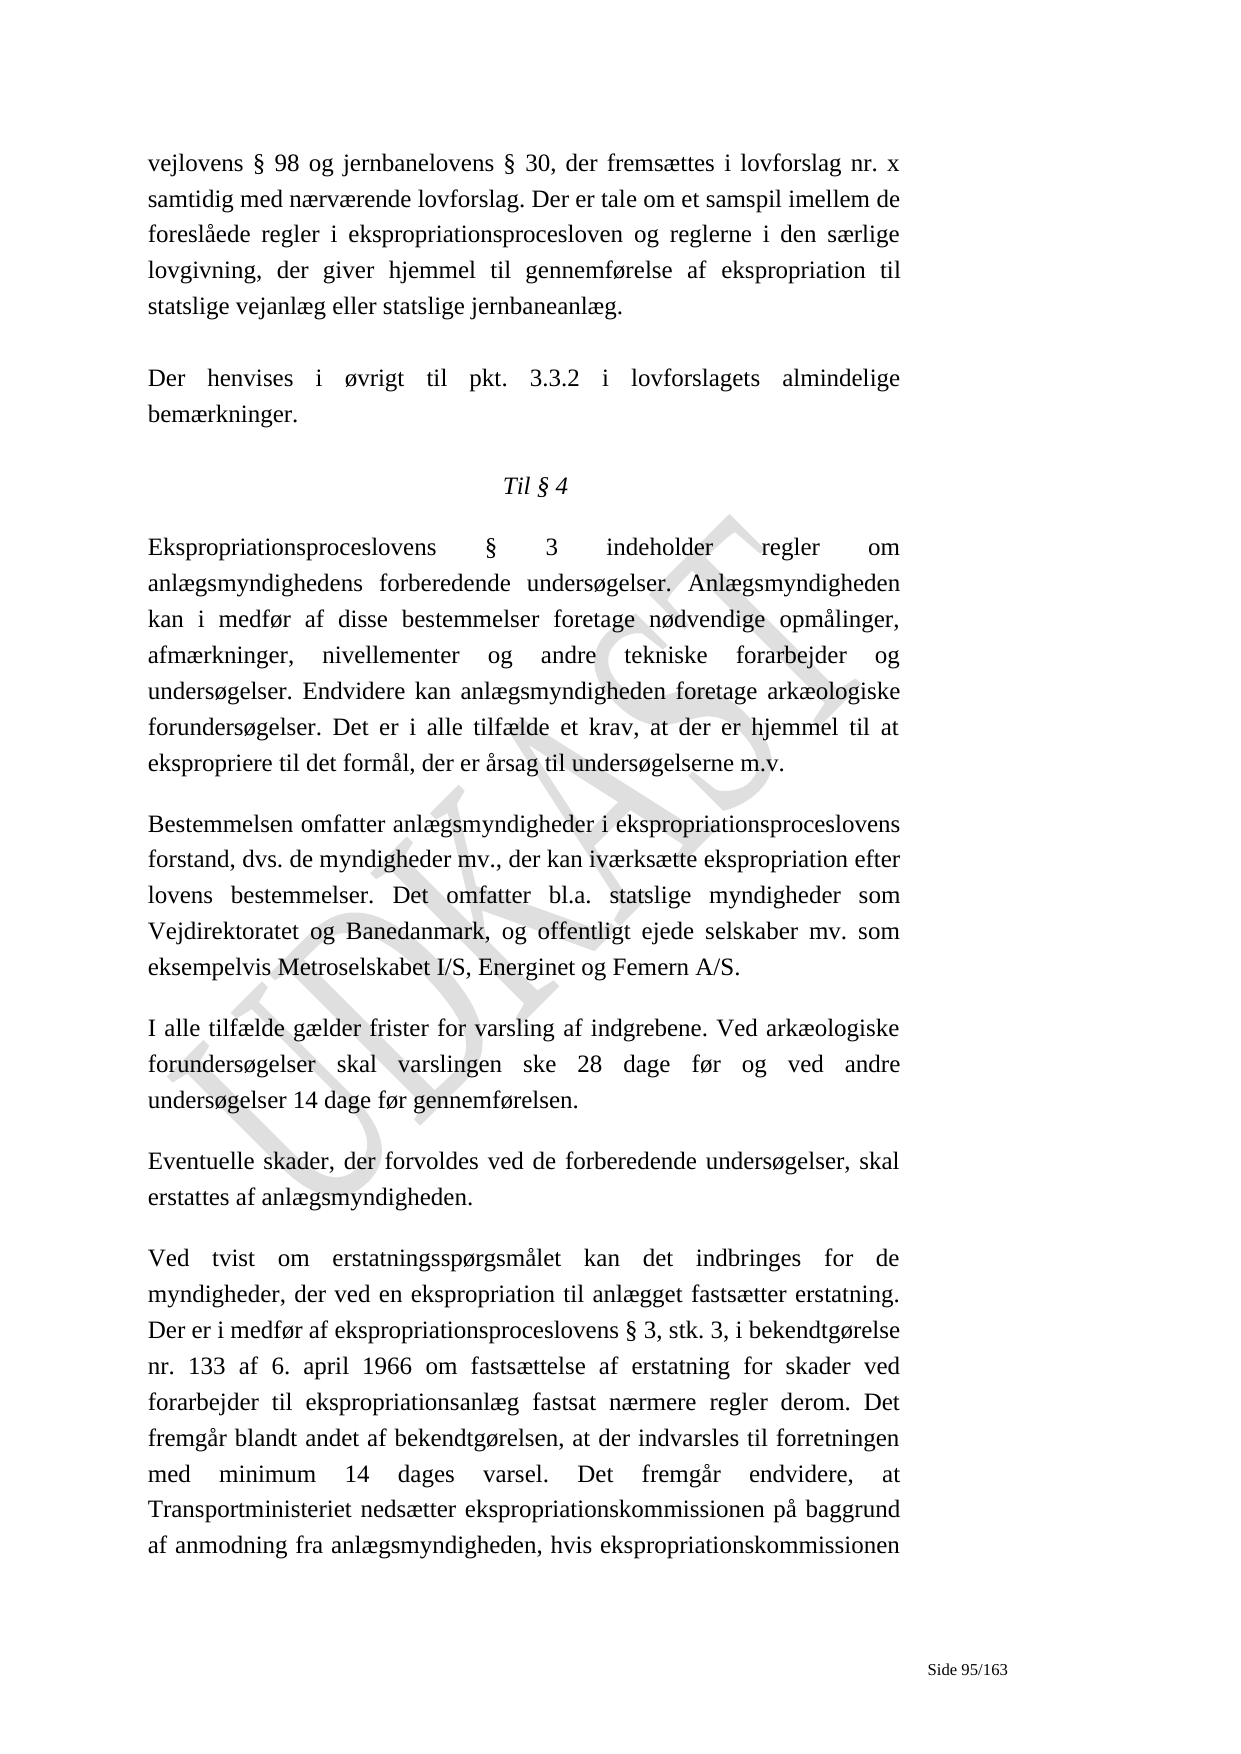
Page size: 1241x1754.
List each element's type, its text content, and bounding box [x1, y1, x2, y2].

text Til § 4 [148, 471, 901, 500]
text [148, 1243, 901, 1559]
text Ekspropriationsproceslovens § 3 indeholder regler om anlægsmyndighedens forberedende undersøgelser. Anlægsmyndigheden kan i medfør af disse bestemmelser foretage nødvendige opmålinger, afmærkninger, nivellementer og andre tekniske forarbejder og undersøgelser. Endvidere kan anlægsmyndigheden foretage arkæologiske forundersøgelser. Det er i alle tilfælde et krav, at der er hjemmel til at ekspropriere til det formål, der er årsag til undersøgelserne m.v. [148, 532, 901, 776]
text Der henvises i øvrigt til pkt. 3.3.2 i lovforslagets almindelige bemærkninger. [148, 363, 901, 428]
text I alle tilfælde gælder frister for varsling af indgrebene. Ved arkæologiske forundersøgelser skal varslingen ske 28 dage før og ved andre undersøgelser 14 dage før gennemførelsen. [148, 1013, 901, 1114]
text Bestemmelsen omfatter anlægsmyndigheder i ekspropriationsproceslovens forstand, dvs. de myndigheder mv., der kan iværksætte ekspropriation efter lovens bestemmelser. Det omfatter bl.a. statslige myndigheder som Vejdirektoratet og Banedanmark, og offentligt ejede selskaber mv. som eksempelvis Metroselskabet I/S, Energinet og Femern A/S. [148, 809, 901, 981]
text Eventuelle skader, der forvoldes ved de forberedende undersøgelser, skal erstattes af anlægsmyndigheden. [148, 1146, 901, 1211]
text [148, 148, 901, 320]
